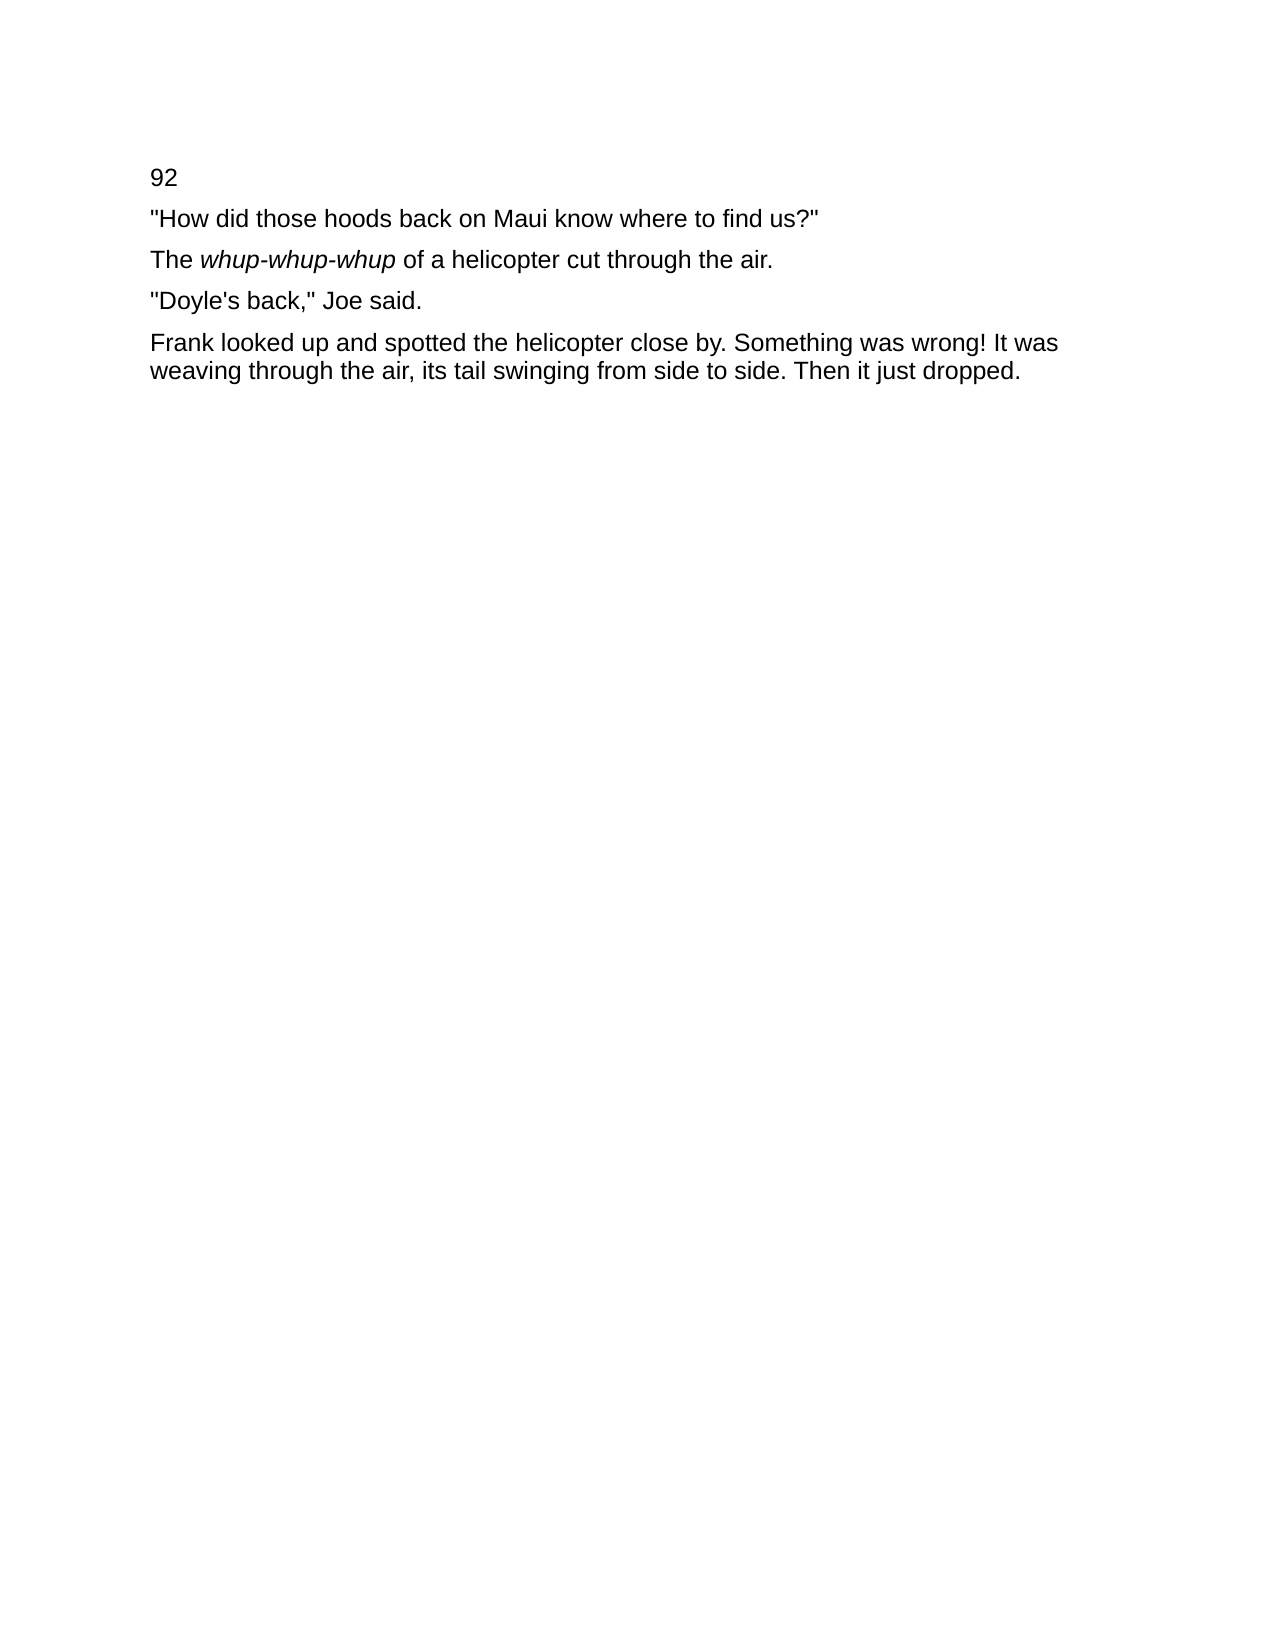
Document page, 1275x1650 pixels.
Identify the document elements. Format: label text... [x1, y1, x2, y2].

text 92 [150, 162, 1125, 191]
text The whup-whup-whup of a helicopter cut through the air. [150, 245, 1125, 274]
text "How did those hoods back on Maui know where to find us?" [150, 204, 1125, 232]
text Frank looked up and spotted the helicopter close by. Something was wrong! It was weaving through the air, its tail swinging from side to side. Then it just dropped. [150, 327, 1125, 385]
text "Doyle's back," Joe said. [150, 286, 1125, 315]
